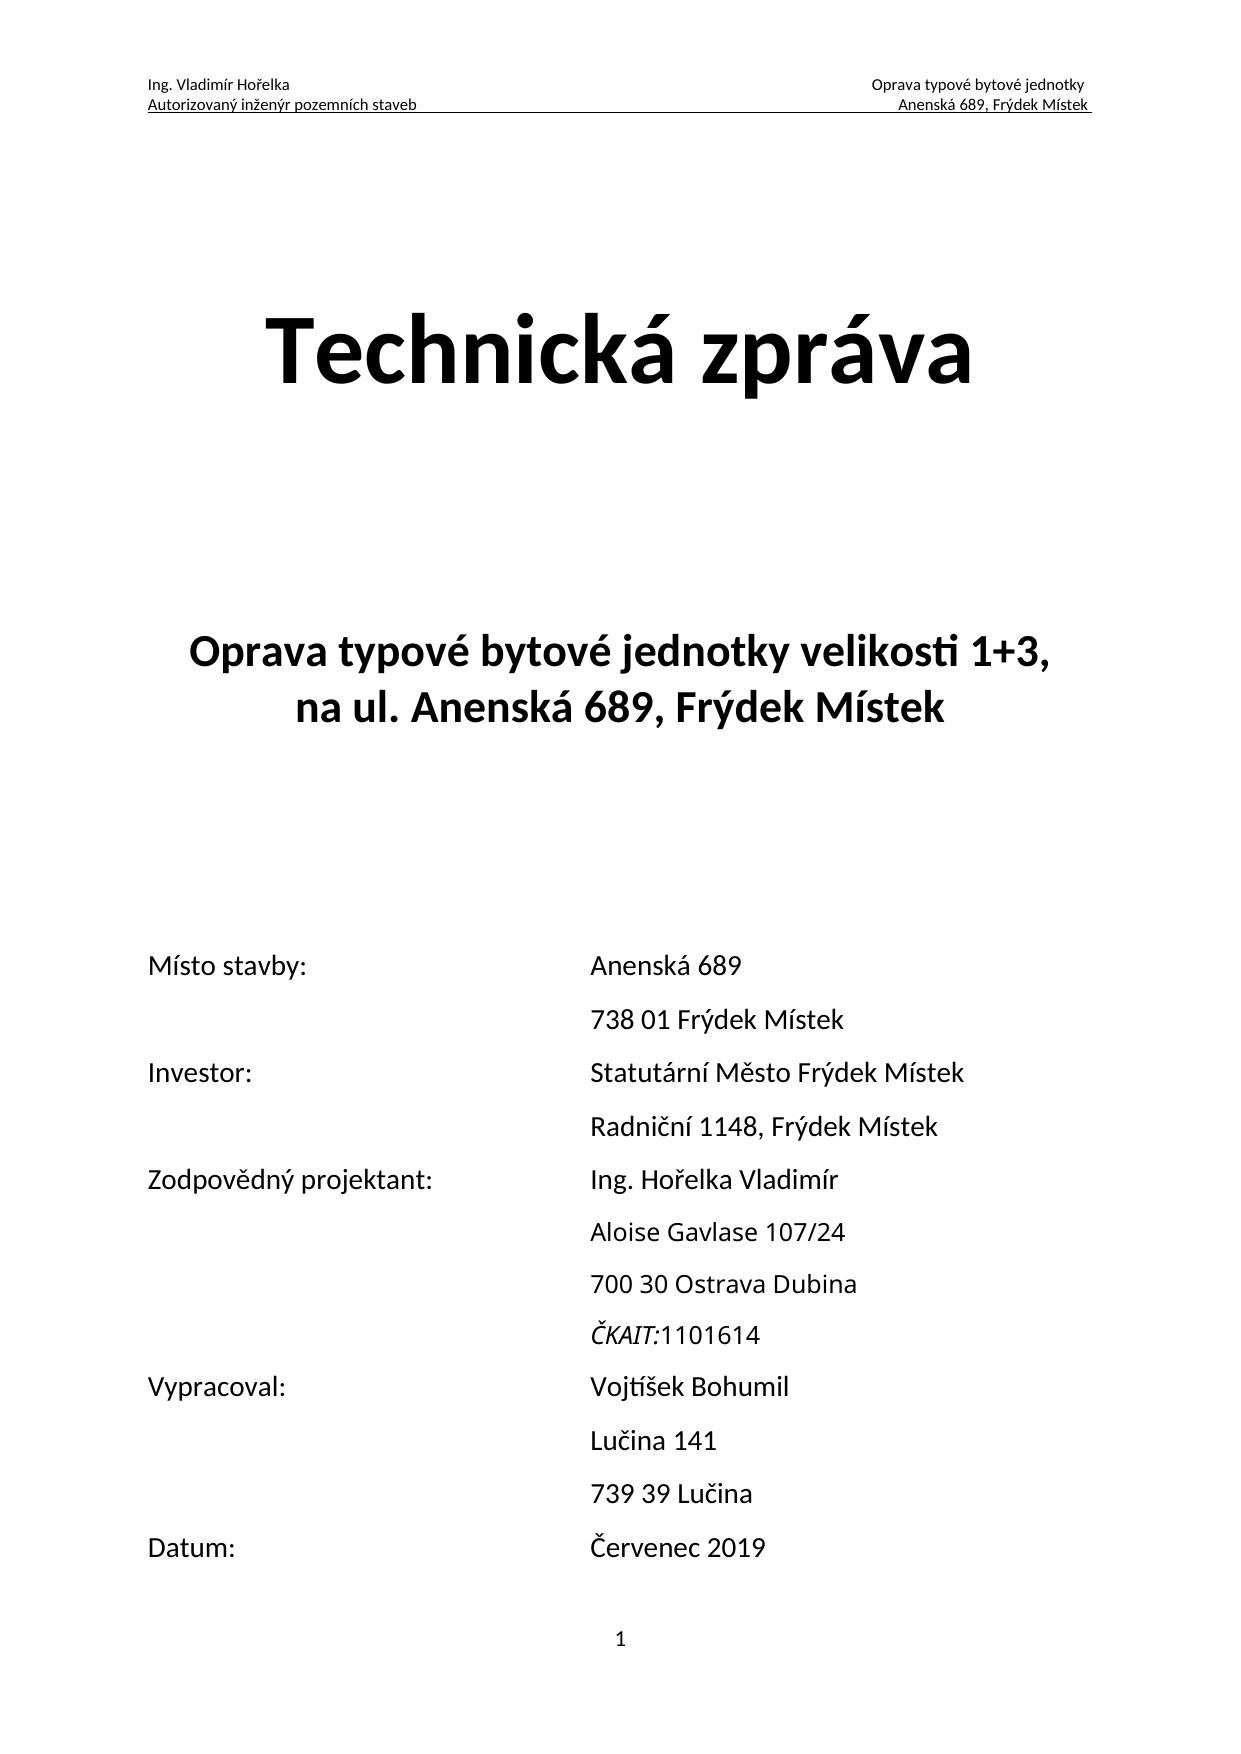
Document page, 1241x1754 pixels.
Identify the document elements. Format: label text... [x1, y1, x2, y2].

text Zodpovědný projektant: Ing. Hořelka Vladimír [148, 1161, 1092, 1197]
text ČKAIT:1101614 [148, 1317, 1092, 1352]
text Vypracoval: Vojtíšek Bohumil [148, 1368, 1092, 1404]
text na ul. Anenská 689, Frýdek Místek [148, 678, 1092, 734]
text Místo stavby: Anenská 689 [148, 947, 1092, 983]
text 738 01 Frýdek Místek [148, 1001, 1092, 1036]
text Lučina 141 [148, 1422, 1092, 1458]
text 700 30 Ostrava Dubina [148, 1266, 1092, 1301]
text 739 39 Lučina [148, 1475, 1092, 1511]
text Datum: Červenec 2019 [148, 1529, 1092, 1564]
text Radniční 1148, Frýdek Místek [148, 1108, 1092, 1143]
text Aloise Gavlase 107/24 [148, 1214, 1092, 1249]
text Investor: Statutární Město Frýdek Místek [148, 1054, 1092, 1090]
text Oprava typové bytové jednotky velikosti 1+3, [148, 622, 1092, 678]
text Technická zpráva [148, 286, 1092, 408]
